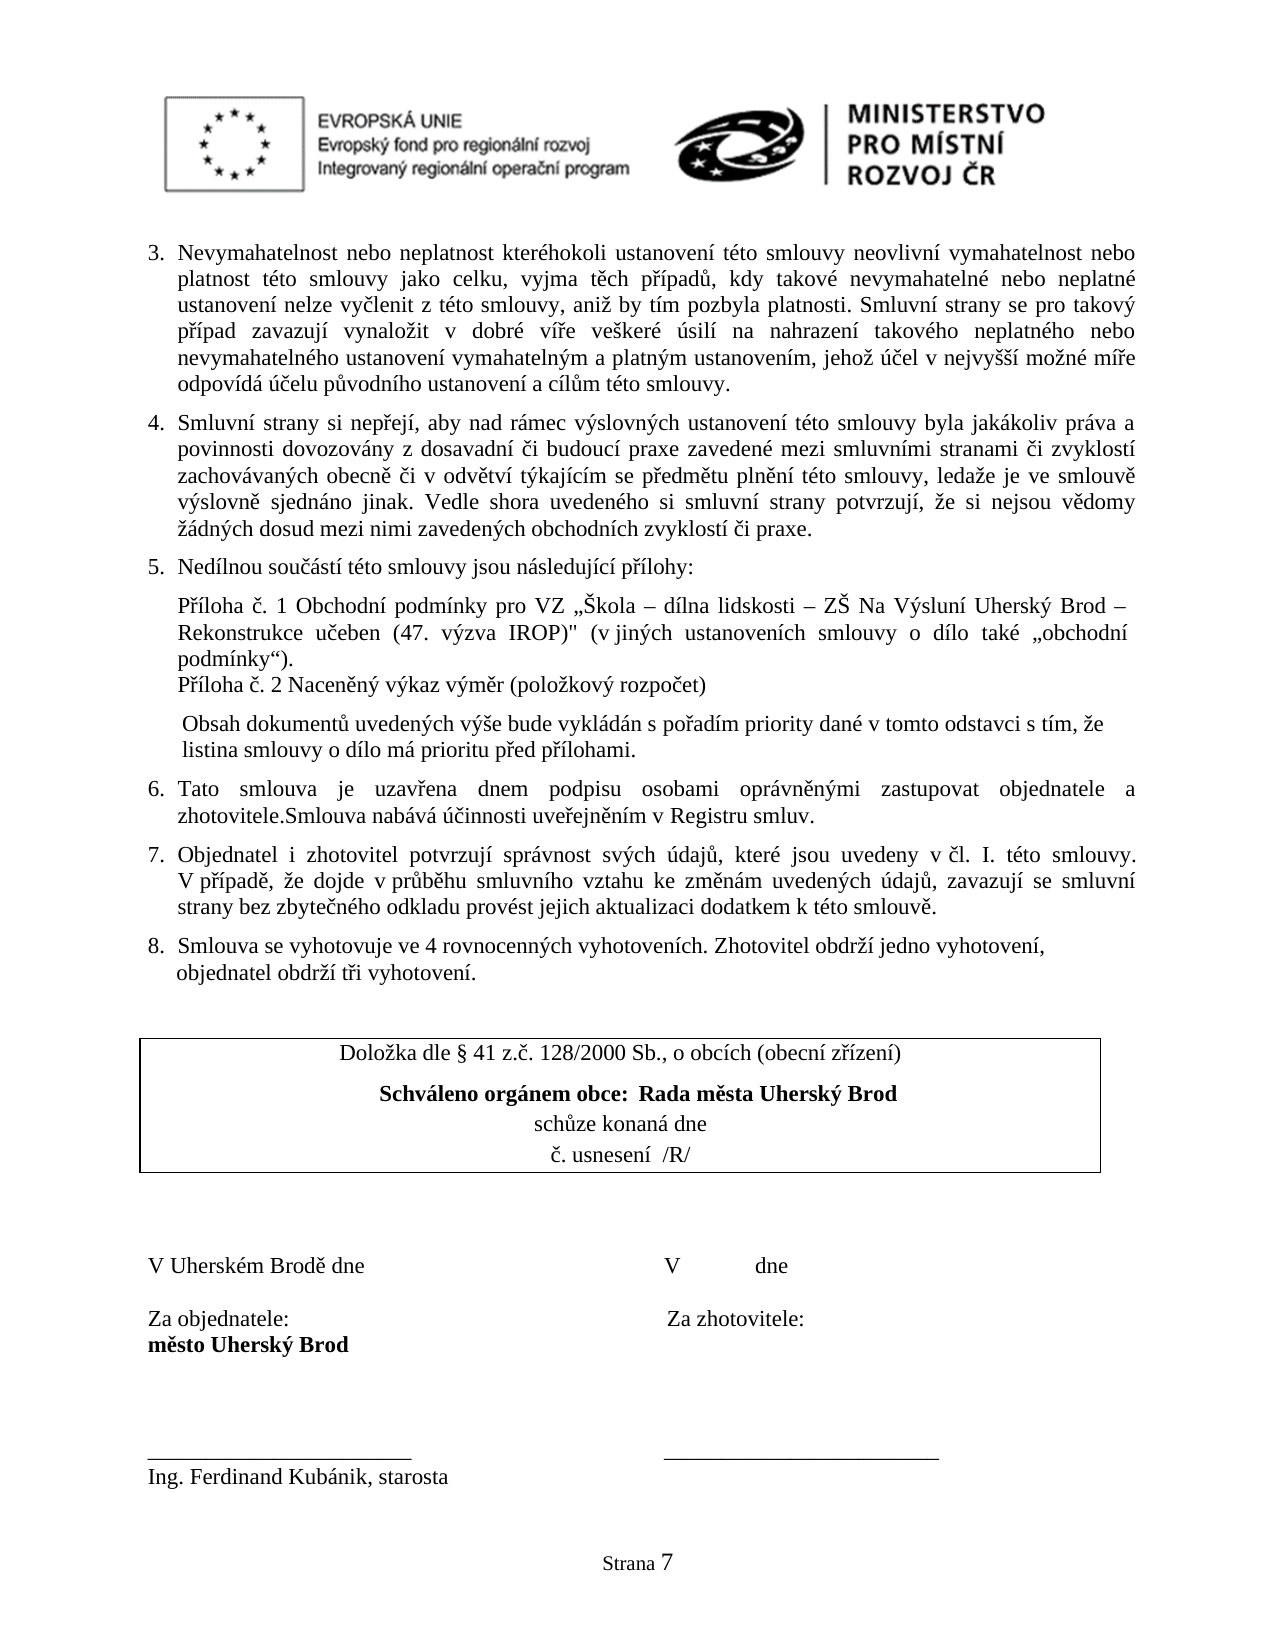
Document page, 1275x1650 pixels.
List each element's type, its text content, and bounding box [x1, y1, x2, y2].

text objednatel obdrží tři vyhotovení. [148, 958, 1137, 985]
text listina smlouvy o dílo má prioritu před přílohami. [148, 737, 1127, 763]
text V Uherském Brodě dne V dne [148, 1252, 1137, 1278]
list Nevymahatelnost nebo neplatnost kteréhokoli ustanovení této smlouvy neovlivní vymahatelnost nebo platnost této smlouvy jako celku, vyjma těch případů, kdy takové nevymahatelné nebo neplatné ustanovení nelze vyčlenit z této smlouvy, aniž by tím pozbyla platnosti. Smluvní strany se pro takový případ zavazují vynaložit v dobré víře veškeré úsilí na nahrazení takového neplatného nebo nevymahatelného ustanovení vymahatelným a platným ustanovením, jehož účel v nejvyšší možné míře odpovídá účelu původního ustanovení a cílům této smlouvy. [148, 238, 1137, 397]
table_cell schůze konaná dne č. usnesení /R/ [141, 1110, 1100, 1172]
text Příloha č. 2 Naceněný výkaz výměr (položkový rozpočet) [177, 671, 1137, 698]
list Smlouva se vyhotovuje ve 4 rovnocenných vyhotoveních. Zhotovitel obdrží jedno vyhotovení, [148, 932, 1137, 958]
list Nedílnou součástí této smlouvy jsou následující přílohy: [148, 553, 1127, 580]
table_header Doložka dle § 41 z.č. 128/2000 Sb., o obcích (obecní zřízení) [141, 1039, 1100, 1080]
table_cell Schváleno orgánem obce: Rada města Uherský Brod [141, 1080, 1100, 1110]
list Tato smlouva je uzavřena dnem podpisu osobami oprávněnými zastupovat objednatele a zhotovitele.Smlouva nabává účinnosti uveřejněním v Registru smluv. [148, 775, 1137, 828]
text Za objednatele: Za zhotovitele: [148, 1305, 1137, 1331]
picture [147, 73, 1061, 210]
text město Uherský Brod [148, 1331, 1137, 1357]
text Obsah dokumentů uvedených výše bude vykládán s pořadím priority dané v tomto odstavci s tím, že [148, 710, 1127, 737]
text Ing. Ferdinand Kubánik, starosta [148, 1463, 1137, 1489]
text _______________________ ________________________ [148, 1436, 1137, 1463]
text Příloha č. 1 Obchodní podmínky pro VZ „Škola – dílna lidskosti – ZŠ Na Výsluní Uherský Brod – Rekonstrukce učeben (47. výzva IROP)" (v jiných ustanoveních smlouvy o dílo také „obchodní podmínky“). [177, 592, 1127, 671]
list Objednatel i zhotovitel potvrzují správnost svých údajů, které jsou uvedeny v čl. I. této smlouvy. V případě, že dojde v průběhu smluvního vztahu ke změnám uvedených údajů, zavazují se smluvní strany bez zbytečného odkladu provést jejich aktualizaci dodatkem k této smlouvě. [148, 841, 1137, 920]
list Smluvní strany si nepřejí, aby nad rámec výslovných ustanovení této smlouvy byla jakákoliv práva a povinnosti dovozovány z dosavadní či budoucí praxe zavedené mezi smluvními stranami či zvyklostí zachovávaných obecně či v odvětví týkajícím se předmětu plnění této smlouvy, ledaže je ve smlouvě výslovně sjednáno jinak. Vedle shora uvedeného si smluvní strany potvrzují, že si nejsou vědomy žádných dosud mezi nimi zavedených obchodních zvyklostí či praxe. [148, 409, 1137, 541]
